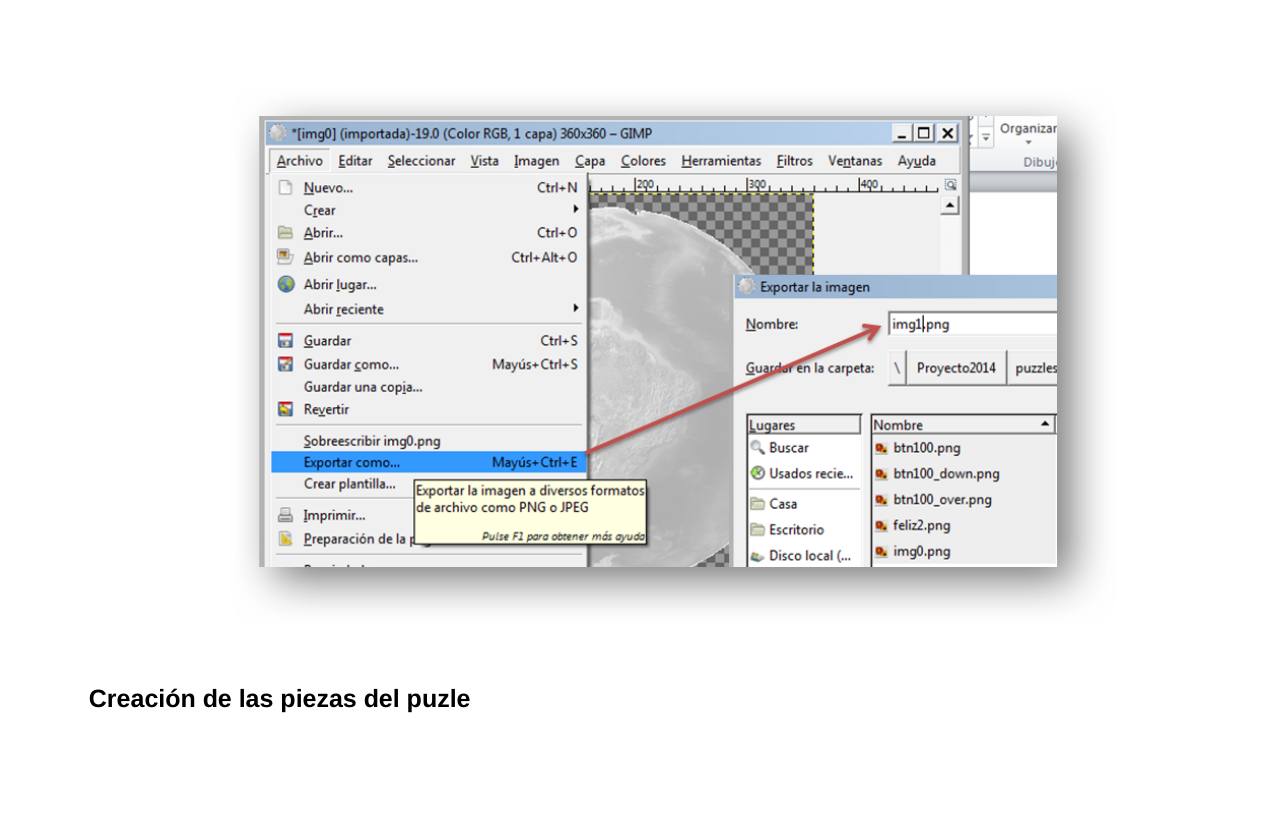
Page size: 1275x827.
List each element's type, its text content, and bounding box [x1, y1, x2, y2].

text Creación de las piezas del puzle [89, 684, 1186, 713]
picture [259, 116, 1057, 567]
